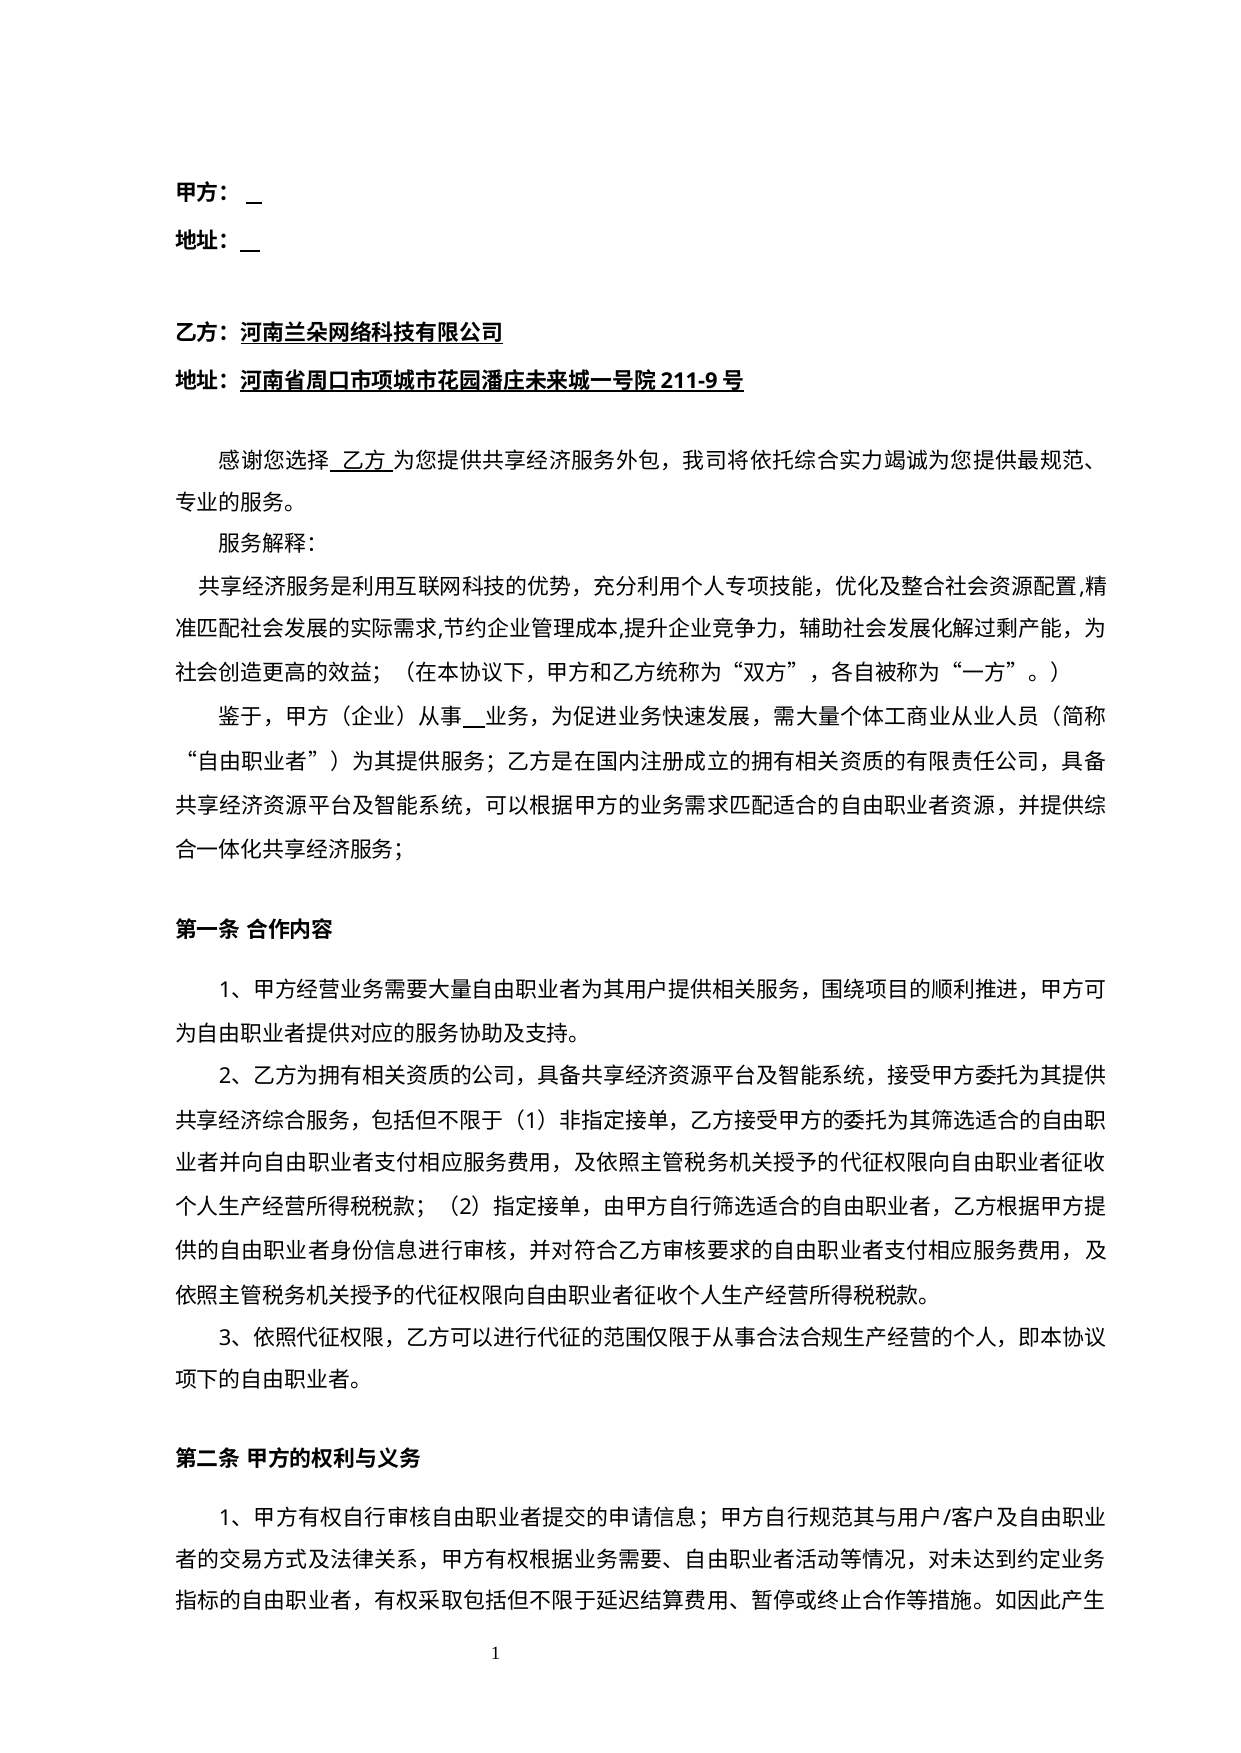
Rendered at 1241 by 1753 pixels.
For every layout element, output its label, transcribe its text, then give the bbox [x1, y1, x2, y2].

text 地址： [175, 225, 1107, 255]
text 地址：河南省周口市项城市花园潘庄未来城一号院211-9号 [175, 363, 1107, 395]
text 第一条 合作内容 [175, 914, 1107, 944]
text 鉴于，甲方（企业）从事 业务，为促进业务快速发展，需大量个体工商业从业人员（简称“自由职业者”）为其提供服务；乙方是在国内注册成立的拥有相关资质的有限责任公司，具备共享经济资源平台及智能系统，可以根据甲方的业务需求匹配适合的自由职业者资源，并提供综合一体化共享经济服务； [175, 699, 1107, 864]
text 感谢您选择 乙方 为您提供共享经济服务外包，我司将依托综合实力竭诚为您提供最规范、专业的服务。 [175, 445, 1107, 516]
text 共享经济服务是利用互联网科技的优势，充分利用个人专项技能，优化及整合社会资源配置,精准匹配社会发展的实际需求,节约企业管理成本,提升企业竞争力，辅助社会发展化解过剩产能，为社会创造更高的效益；（在本协议下，甲方和乙方统称为“双方”，各自被称为“一方”。） [175, 571, 1107, 687]
text 2、乙方为拥有相关资质的公司，具备共享经济资源平台及智能系统，接受甲方委托为其提供共享经济综合服务，包括但不限于（1）非指定接单，乙方接受甲方的委托为其筛选适合的自由职业者并向自由职业者支付相应服务费用，及依照主管税务机关授予的代征权限向自由职业者征收个人生产经营所得税税款；（2）指定接单，由甲方自行筛选适合的自由职业者，乙方根据甲方提供的自由职业者身份信息进行审核，并对符合乙方审核要求的自由职业者支付相应服务费用，及依照主管税务机关授予的代征权限向自由职业者征收个人生产经营所得税税款。 [175, 1061, 1107, 1309]
text 3、依照代征权限，乙方可以进行代征的范围仅限于从事合法合规生产经营的个人，即本协议项下的自由职业者。 [175, 1322, 1107, 1394]
text 乙方：河南兰朵网络科技有限公司 [175, 315, 1107, 347]
text 第二条 甲方的权利与义务 [175, 1443, 1107, 1473]
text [175, 1500, 1107, 1615]
text 甲方： [175, 177, 1107, 207]
text 1、甲方经营业务需要大量自由职业者为其用户提供相关服务，围绕项目的顺利推进，甲方可为自由职业者提供对应的服务协助及支持。 [175, 972, 1107, 1048]
text 服务解释： [175, 528, 1107, 558]
